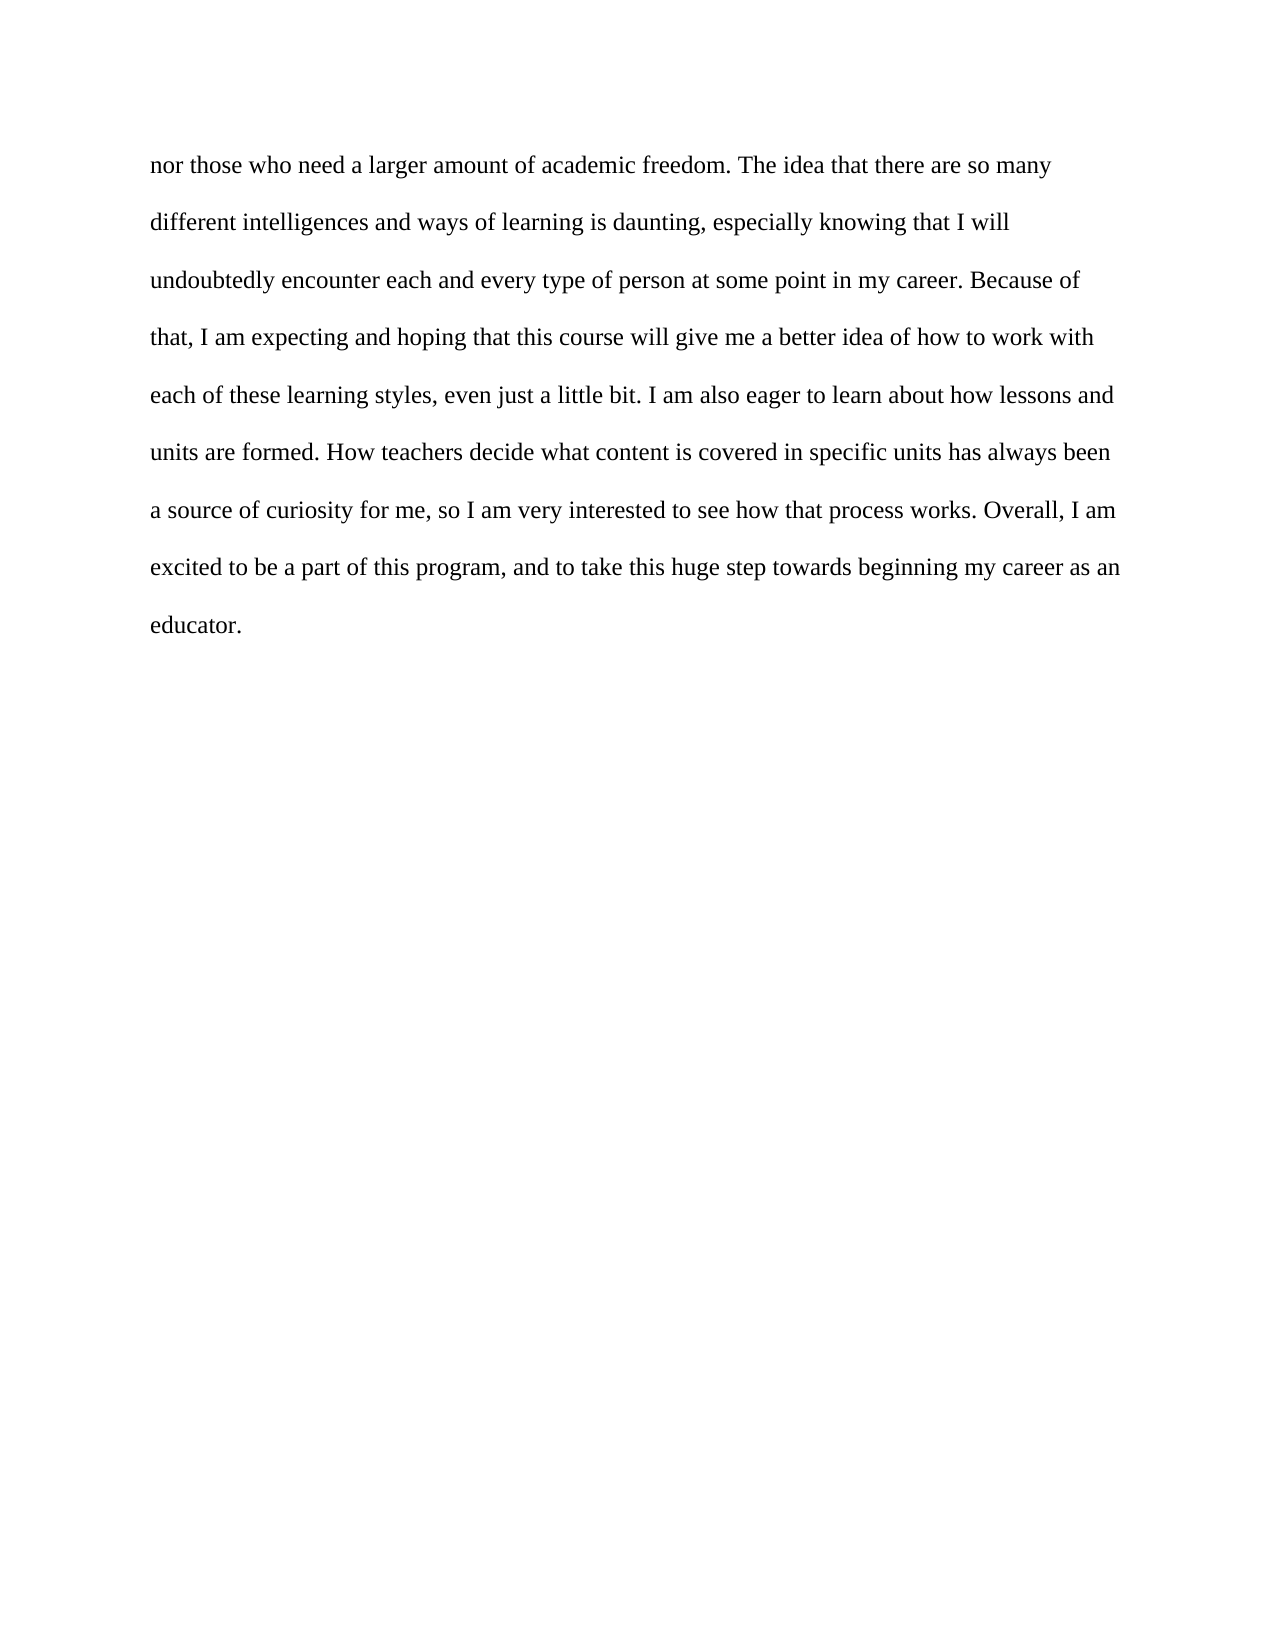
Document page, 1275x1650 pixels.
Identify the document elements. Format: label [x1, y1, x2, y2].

text [150, 150, 1125, 639]
